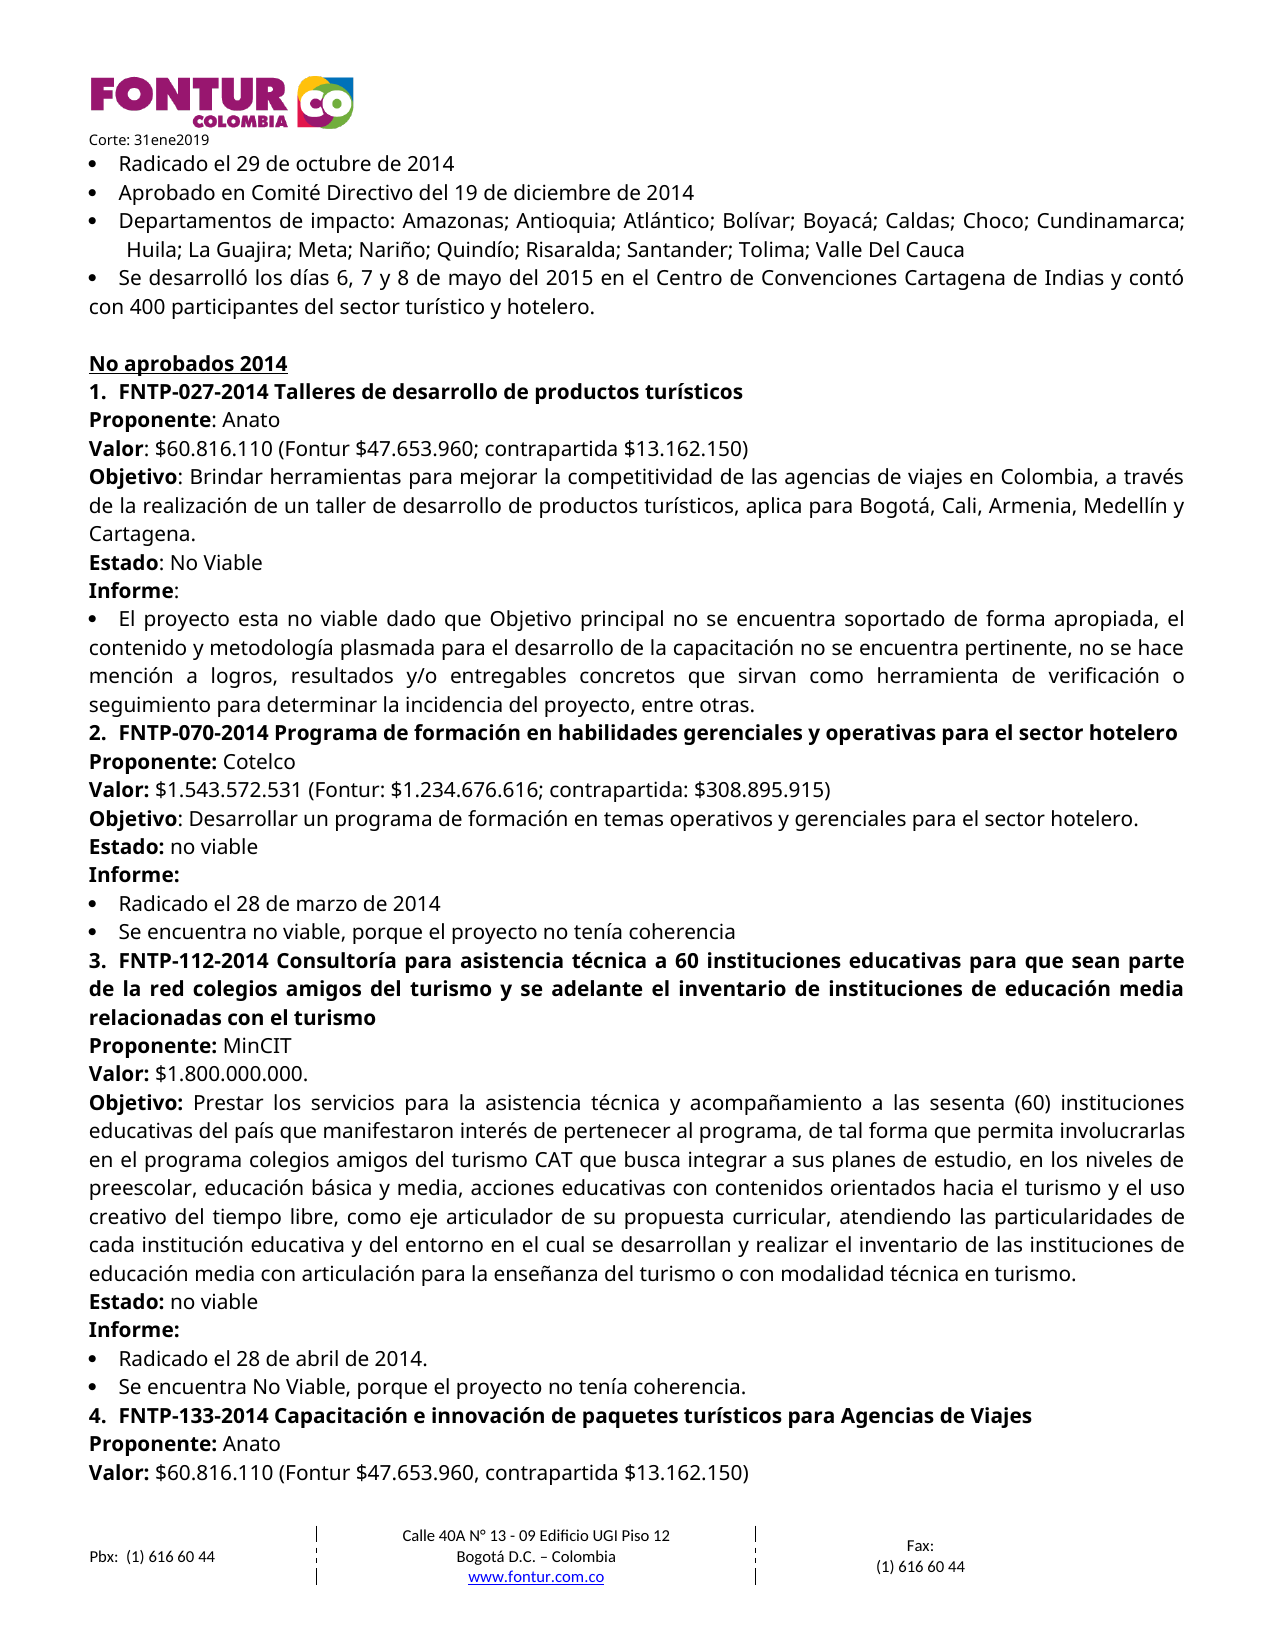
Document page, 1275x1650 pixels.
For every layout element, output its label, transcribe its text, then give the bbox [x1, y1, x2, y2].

list Valor: $1.800.000.000. [89, 1059, 1186, 1088]
list Aprobado en Comité Directivo del 19 de diciembre de 2014 [89, 178, 1186, 206]
list FNTP-112-2014 Consultoría para asistencia técnica a 60 instituciones educativas para que sean parte de la red colegios amigos del turismo y se adelante el inventario de instituciones de educación media relacionadas con el turismo [89, 946, 1186, 1031]
list Proponente: Anato [89, 1429, 1186, 1458]
text Informe: [89, 861, 1186, 889]
picture [88, 73, 355, 130]
text Estado: no viable [89, 832, 1186, 861]
text No aprobados 2014 [89, 349, 1186, 377]
list Proponente: Anato [89, 406, 1186, 434]
text Valor: $60.816.110 (Fontur $47.653.960, contrapartida $13.162.150) [89, 1458, 1186, 1486]
list Radicado el 29 de octubre de 2014 [89, 149, 1186, 178]
list Proponente: Cotelco [89, 747, 1186, 775]
list Valor: $60.816.110 (Fontur $47.653.960; contrapartida $13.162.150) [89, 434, 1186, 462]
list Se encuentra No Viable, porque el proyecto no tenía coherencia. [89, 1372, 1186, 1401]
text Valor: $1.543.572.531 (Fontur: $1.234.676.616; contrapartida: $308.895.915) [89, 775, 1186, 804]
list Departamentos de impacto: Amazonas; Antioquia; Atlántico; Bolívar; Boyacá; Caldas; Choco; Cundinamarca; Huila; La Guajira; Meta; Nariño; Quindío; Risaralda; Santander; Tolima; Valle Del Cauca [89, 206, 1186, 263]
list Informe: [89, 1316, 1186, 1344]
list FNTP-027-2014 Talleres de desarrollo de productos turísticos [89, 377, 1186, 406]
list FNTP-070-2014 Programa de formación en habilidades gerenciales y operativas para el sector hotelero [89, 718, 1186, 747]
list El proyecto esta no viable dado que Objetivo principal no se encuentra soportado de forma apropiada, el contenido y metodología plasmada para el desarrollo de la capacitación no se encuentra pertinente, no se hace mención a logros, resultados y/o entregables concretos que sirvan como herramienta de verificación o seguimiento para determinar la incidencia del proyecto, entre otras. [89, 604, 1186, 718]
list Radicado el 28 de marzo de 2014 [89, 889, 1186, 917]
list Radicado el 28 de abril de 2014. [89, 1344, 1186, 1372]
list Objetivo: Desarrollar un programa de formación en temas operativos y gerenciales para el sector hotelero. [89, 804, 1186, 832]
list Objetivo: Prestar los servicios para la asistencia técnica y acompañamiento a las sesenta (60) instituciones educativas del país que manifestaron interés de pertenecer al programa, de tal forma que permita involucrarlas en el programa colegios amigos del turismo CAT que busca integrar a sus planes de estudio, en los niveles de preescolar, educación básica y media, acciones educativas con contenidos orientados hacia el turismo y el uso creativo del tiempo libre, como eje articulador de su propuesta curricular, atendiendo las particularidades de cada institución educativa y del entorno en el cual se desarrollan y realizar el inventario de las instituciones de educación media con articulación para la enseñanza del turismo o con modalidad técnica en turismo. [89, 1088, 1186, 1287]
list Se encuentra no viable, porque el proyecto no tenía coherencia [89, 917, 1186, 946]
list Estado: no viable [89, 1287, 1186, 1316]
list Se desarrolló los días 6, 7 y 8 de mayo del 2015 en el Centro de Convenciones Cartagena de Indias y contó con 400 participantes del sector turístico y hotelero. [89, 263, 1186, 320]
list FNTP-133-2014 Capacitación e innovación de paquetes turísticos para Agencias de Viajes [89, 1401, 1186, 1429]
list Estado: No Viable [89, 548, 1186, 576]
list Informe: [89, 576, 1186, 604]
list Proponente: MinCIT [89, 1031, 1186, 1059]
list Objetivo: Brindar herramientas para mejorar la competitividad de las agencias de viajes en Colombia, a través de la realización de un taller de desarrollo de productos turísticos, aplica para Bogotá, Cali, Armenia, Medellín y Cartagena. [89, 462, 1186, 548]
